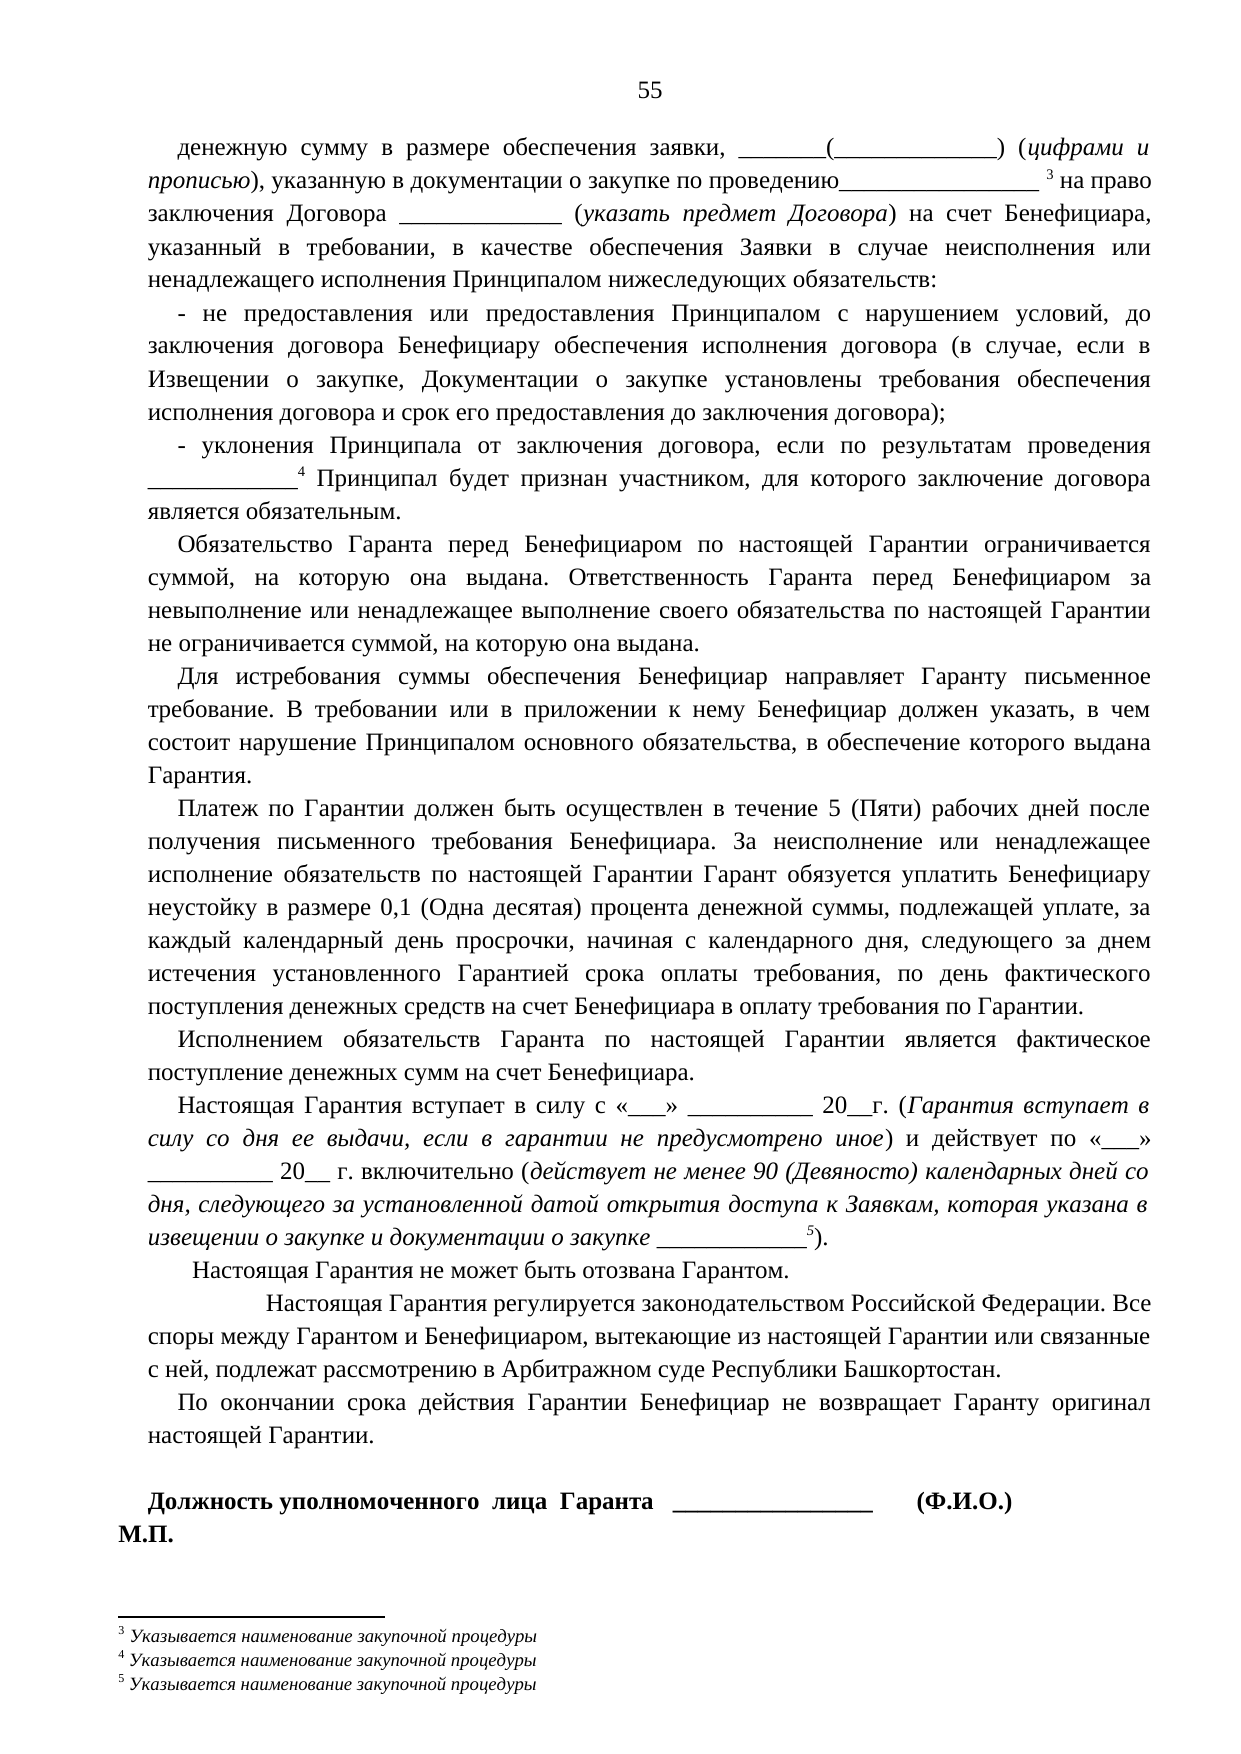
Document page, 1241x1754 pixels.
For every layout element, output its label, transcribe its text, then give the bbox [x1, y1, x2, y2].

text По окончании срока действия Гарантии Бенефициар не возвращает Гаранту оригинал настоящей Гарантии. [148, 1387, 1152, 1449]
text - уклонения Принципала от заключения договора, если по результатам проведения ____________ Принципал будет признан участником, для которого заключение договора является обязательным. [148, 430, 1152, 524]
text Настоящая Гарантия вступает в силу с «___» __________ 20__г. (Гарантия вступает в силу со дня ее выдачи, если в гарантии не предусмотрено иное) и действует по «___» __________ 20__ г. включительно (действует не менее 90 (Девяносто) календарных дней со дня, следующего за установленной датой открытия доступа к Заявкам, которая указана в извещении о закупке и документации о закупке ____________). [148, 1090, 1152, 1251]
text денежную сумму в размере обеспечения заявки, _______(_____________) (цифрами и прописью), указанную в документации о закупке по проведению________________ на право заключения Договора _____________ (указать предмет Договора) на счет Бенефициара, указанный в требовании, в качестве обеспечения Заявки в случае неисполнения или ненадлежащего исполнения Принципалом нижеследующих обязательств: [148, 132, 1152, 293]
text Должность уполномоченного лица Гаранта ________________ (Ф.И.О.) [148, 1486, 1152, 1515]
text Настоящая Гарантия не может быть отозвана Гарантом. [148, 1255, 1152, 1284]
text - не предоставления или предоставления Принципалом с нарушением условий, до заключения договора Бенефициару обеспечения исполнения договора (в случае, если в Извещении о закупке, Документации о закупке установлены требования обеспечения исполнения договора и срок его предоставления до заключения договора); [148, 298, 1152, 425]
text М.П. [118, 1519, 1181, 1548]
text Исполнением обязательств Гаранта по настоящей Гарантии является фактическое поступление денежных сумм на счет Бенефициара. [148, 1024, 1152, 1086]
text Настоящая Гарантия регулируется законодательством Российской Федерации. Все споры между Гарантом и Бенефициаром, вытекающие из настоящей Гарантии или связанные с ней, подлежат рассмотрению в Арбитражном суде Республики Башкортостан. [148, 1288, 1152, 1383]
text Для истребования суммы обеспечения Бенефициар направляет Гаранту письменное требование. В требовании или в приложении к нему Бенефициар должен указать, в чем состоит нарушение Принципалом основного обязательства, в обеспечение которого выдана Гарантия. [148, 661, 1152, 789]
text Платеж по Гарантии должен быть осуществлен в течение 5 (Пяти) рабочих дней после получения письменного требования Бенефициара. За неисполнение или ненадлежащее исполнение обязательств по настоящей Гарантии Гарант обязуется уплатить Бенефициару неустойку в размере 0,1 (Одна десятая) процента денежной суммы, подлежащей уплате, за каждый календарный день просрочки, начиная с календарного дня, следующего за днем истечения установленного Гарантией срока оплаты требования, по день фактического поступления денежных средств на счет Бенефициара в оплату требования по Гарантии. [148, 793, 1152, 1020]
text Обязательство Гаранта перед Бенефициаром по настоящей Гарантии ограничивается суммой, на которую она выдана. Ответственность Гаранта перед Бенефициаром за невыполнение или ненадлежащее выполнение своего обязательства по настоящей Гарантии не ограничивается суммой, на которую она выдана. [148, 529, 1152, 657]
